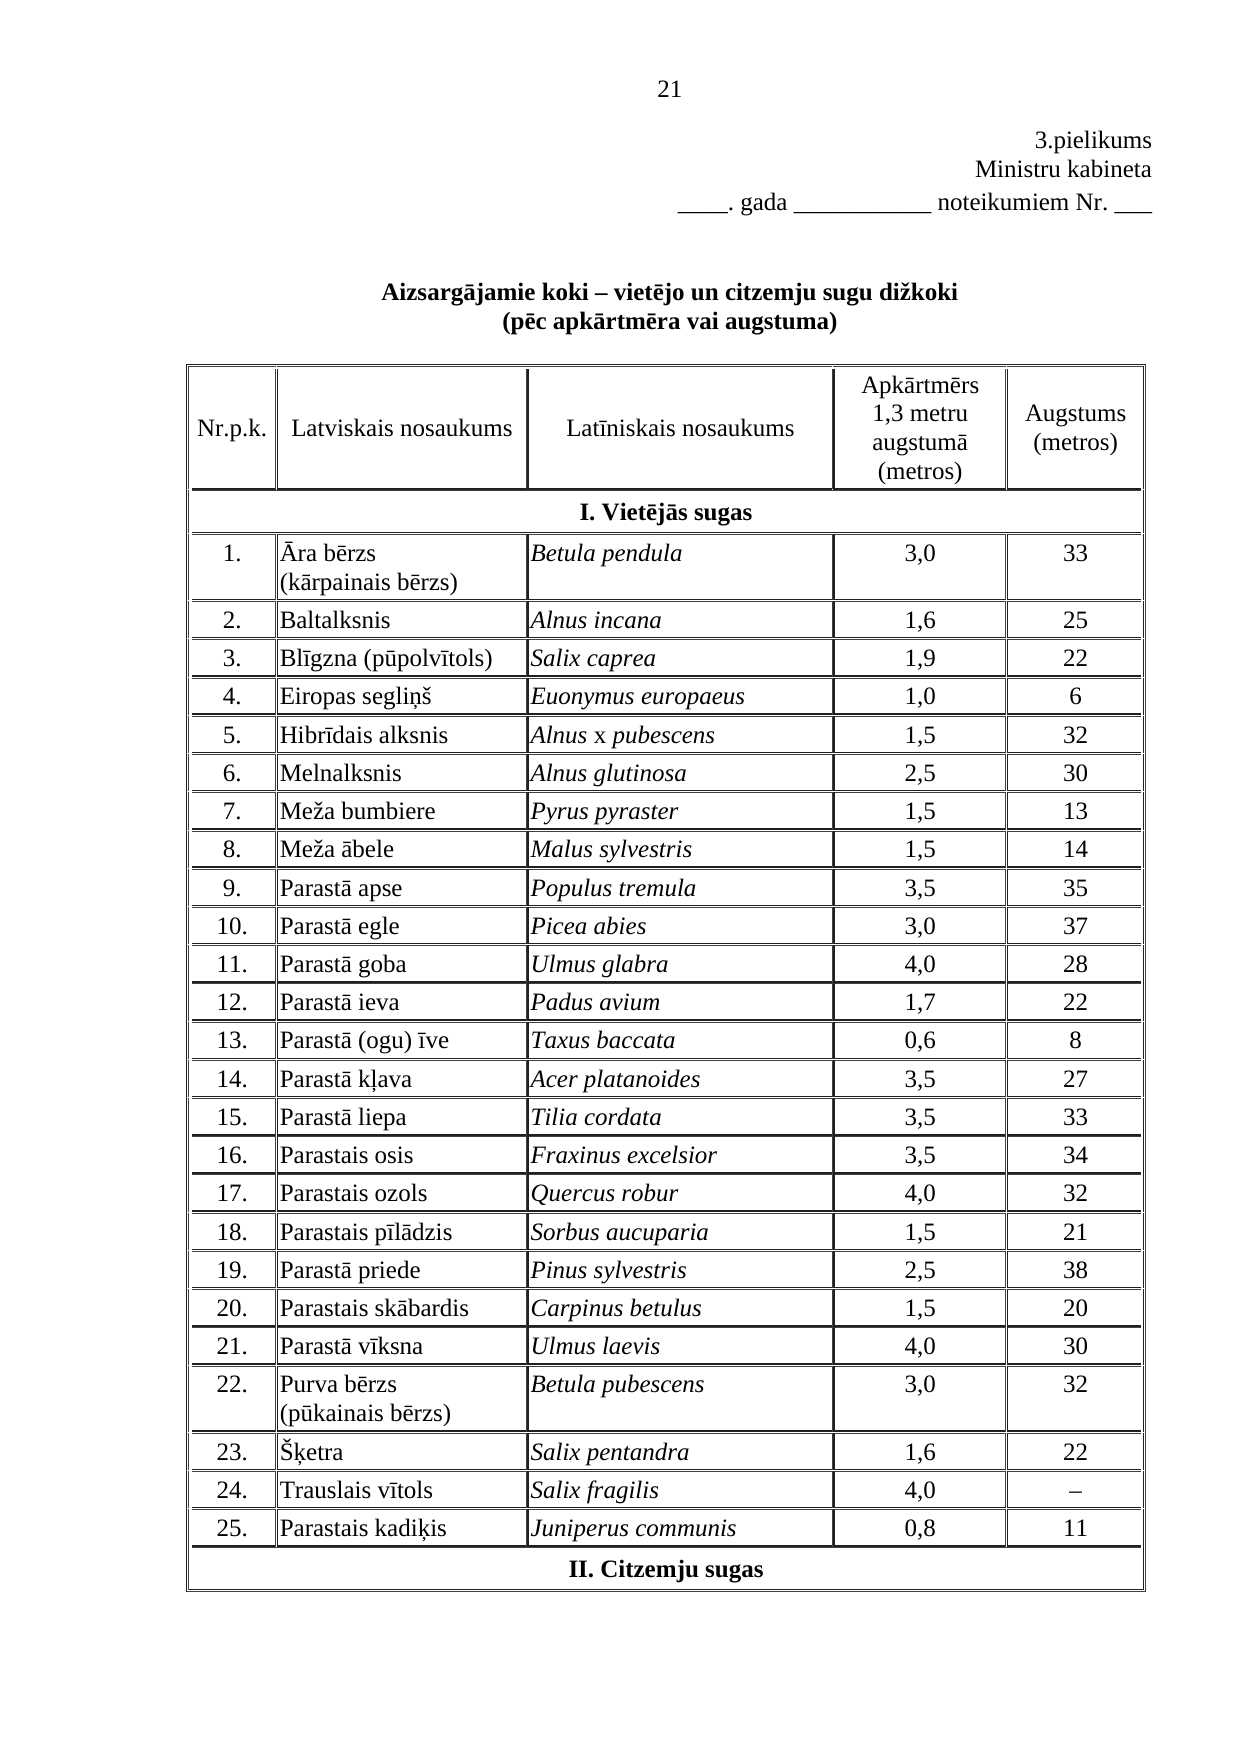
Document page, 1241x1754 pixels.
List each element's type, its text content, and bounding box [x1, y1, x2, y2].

table_cell 22. [189, 1363, 275, 1430]
table_cell 11 [1007, 1507, 1144, 1545]
table_cell 2,5 [835, 1252, 1005, 1287]
table_cell Fraxinus excelsior [529, 1137, 832, 1172]
table_cell 0,8 [835, 1510, 1005, 1545]
table_cell 20 [1007, 1287, 1144, 1325]
table_header Latviskais nosaukums [276, 367, 527, 488]
table_header Apkārtmērs 1,3 metru augstumā (metros) [833, 367, 1007, 488]
table_cell 2,5 [835, 755, 1005, 790]
table_cell 20. [188, 1287, 276, 1325]
table_cell Sorbus aucuparia [529, 1214, 832, 1248]
table_cell 32 [1008, 713, 1143, 752]
table_cell Parastā (ogu) īve [278, 1023, 526, 1057]
table_header Nr.p.k. [189, 367, 276, 488]
table_cell 15. [188, 1096, 276, 1134]
table_cell 13 [1007, 790, 1144, 828]
table_cell 18. [189, 1210, 275, 1248]
table_cell 1,0 [835, 679, 1005, 713]
table_cell Parastā liepa [278, 1099, 526, 1134]
table_cell Malus sylvestris [529, 832, 832, 866]
table_cell Šķetra [278, 1434, 526, 1468]
table_cell Baltalksnis [278, 602, 526, 637]
table_cell Parastais ozols [278, 1175, 526, 1210]
table_cell Alnus x pubescens [529, 717, 832, 752]
table_cell 4,0 [835, 1328, 1005, 1363]
table_cell Hibrīdais alksnis [278, 717, 526, 752]
table_cell 21 [1008, 1210, 1143, 1248]
table_cell 25. [188, 1507, 276, 1545]
table_cell Acer platanoides [529, 1061, 832, 1096]
table_cell Parastā goba [278, 946, 526, 981]
table_cell Alnus incana [529, 602, 832, 637]
table_cell 9. [189, 866, 275, 904]
table_cell 14. [189, 1058, 275, 1096]
table_cell 1,9 [835, 640, 1005, 675]
list Ministru kabineta [262, 154, 1152, 182]
table_cell 32 [1008, 1172, 1143, 1210]
table_cell Parastais osis [278, 1137, 526, 1172]
table_cell – [1008, 1469, 1143, 1507]
table_cell Tilia cordata [529, 1099, 832, 1134]
table_cell 21. [189, 1325, 275, 1363]
table_cell 6. [188, 752, 276, 790]
table_cell Āra bērzs (kārpainais bērzs) [278, 535, 526, 599]
table_cell 1,5 [835, 1290, 1005, 1325]
table_cell 23. [189, 1430, 275, 1468]
table_cell Parastā apse [278, 870, 526, 904]
table_cell 37 [1008, 905, 1143, 943]
table_cell 1,5 [835, 1214, 1005, 1248]
table_cell 4,0 [835, 946, 1005, 981]
table_cell 30 [1007, 752, 1144, 790]
text Aizsargājamie koki – vietējo un citzemju sugu dižkoki [187, 277, 1152, 306]
list 3.pielikums [262, 125, 1152, 154]
table_cell Juniperus communis [529, 1510, 832, 1545]
text (pēc apkārtmēra vai augstuma) [187, 306, 1152, 335]
table_cell 6 [1008, 675, 1143, 713]
table_cell Melnalksnis [278, 755, 526, 790]
table_cell Parastais pīlādzis [278, 1214, 526, 1248]
table_cell 28 [1007, 943, 1144, 981]
table_cell 13. [189, 1019, 275, 1057]
table_cell 12. [189, 981, 275, 1019]
table_cell 34 [1008, 1134, 1143, 1172]
table_cell 33 [1007, 532, 1144, 599]
table_cell Parastais kadiķis [278, 1510, 526, 1545]
table_cell Meža ābele [278, 832, 526, 866]
table_cell 11. [188, 943, 276, 981]
table_cell 4,0 [835, 1175, 1005, 1210]
table_cell Parastā kļava [278, 1061, 526, 1096]
table_cell Parastais skābardis [278, 1290, 526, 1325]
table_cell Alnus glutinosa [529, 755, 832, 790]
table_cell 38 [1008, 1249, 1143, 1287]
list ____. gada ___________ noteikumiem Nr. ___ [262, 187, 1152, 215]
table_cell 5. [189, 713, 275, 752]
table_cell 3,5 [835, 1099, 1005, 1134]
table_cell 1,5 [835, 793, 1005, 828]
table_cell Parastā ieva [278, 984, 526, 1019]
table_cell Betula pendula [529, 535, 832, 599]
table_cell Parastā priede [278, 1252, 526, 1287]
table_cell 8 [1008, 1019, 1143, 1057]
table_cell 4. [189, 675, 275, 713]
table_cell 22 [1007, 637, 1144, 675]
table_cell 1,5 [835, 717, 1005, 752]
table_header Latīniskais nosaukums [527, 365, 833, 488]
table_cell Blīgzna (pūpolvītols) [278, 640, 526, 675]
table_cell Purva bērzs (pūkainais bērzs) [278, 1367, 526, 1430]
table_cell 3,5 [835, 1137, 1005, 1172]
table_cell 2. [188, 599, 276, 637]
table_cell 3,0 [835, 908, 1005, 943]
table_cell Salix pentandra [529, 1434, 832, 1468]
table_cell 22 [1008, 1430, 1143, 1468]
table_cell Pinus sylvestris [529, 1252, 832, 1287]
table_cell Euonymus europaeus [529, 679, 832, 713]
table_cell 1,7 [835, 984, 1005, 1019]
table_cell 14 [1008, 828, 1143, 866]
table_cell 1,6 [835, 1434, 1005, 1468]
table_cell Quercus robur [529, 1175, 832, 1210]
table_cell 3,0 [835, 1367, 1005, 1430]
table_cell 16. [189, 1134, 275, 1172]
table_cell Taxus baccata [529, 1023, 832, 1057]
table_cell 24. [189, 1469, 275, 1507]
table_cell 19. [189, 1249, 275, 1287]
table_cell Parastā vīksna [278, 1328, 526, 1363]
table_cell II. Citzemju sugas [189, 1545, 1143, 1589]
table_cell 1,6 [835, 602, 1005, 637]
table_cell Salix fragilis [529, 1472, 832, 1507]
table_cell I. Vietējās sugas [188, 488, 1144, 532]
table_cell 17. [189, 1172, 275, 1210]
table_cell 33 [1007, 1096, 1144, 1134]
table_cell 35 [1008, 866, 1143, 904]
table_cell 27 [1008, 1058, 1143, 1096]
table_header Augstums (metros) [1007, 367, 1143, 488]
table_cell Trauslais vītols [278, 1472, 526, 1507]
table_cell 22 [1008, 981, 1143, 1019]
table_cell 32 [1008, 1363, 1143, 1430]
table_cell Parastā egle [278, 908, 526, 943]
table_cell Salix caprea [529, 640, 832, 675]
table_cell 8. [189, 828, 275, 866]
table_cell Betula pubescens [529, 1367, 832, 1430]
table_cell 3,5 [835, 1061, 1005, 1096]
table_cell Ulmus glabra [529, 946, 832, 981]
table_cell 1,5 [835, 832, 1005, 866]
table_cell Populus tremula [529, 870, 832, 904]
table_cell Eiropas segliņš [278, 679, 526, 713]
table_cell Ulmus laevis [529, 1328, 832, 1363]
table_cell 3,0 [835, 535, 1005, 599]
table_cell 3. [188, 637, 276, 675]
table_cell Pyrus pyraster [529, 793, 832, 828]
table_cell 0,6 [835, 1023, 1005, 1057]
table_cell 1. [188, 532, 276, 599]
table_cell Carpinus betulus [529, 1290, 832, 1325]
table_cell 3,5 [835, 870, 1005, 904]
table_cell 30 [1008, 1325, 1143, 1363]
table_cell Picea abies [529, 908, 832, 943]
table_cell 25 [1007, 599, 1144, 637]
table_cell 7. [188, 790, 276, 828]
table_cell 4,0 [835, 1472, 1005, 1507]
table_cell Padus avium [529, 984, 832, 1019]
table_cell 10. [189, 905, 275, 943]
table_cell Meža bumbiere [278, 793, 526, 828]
